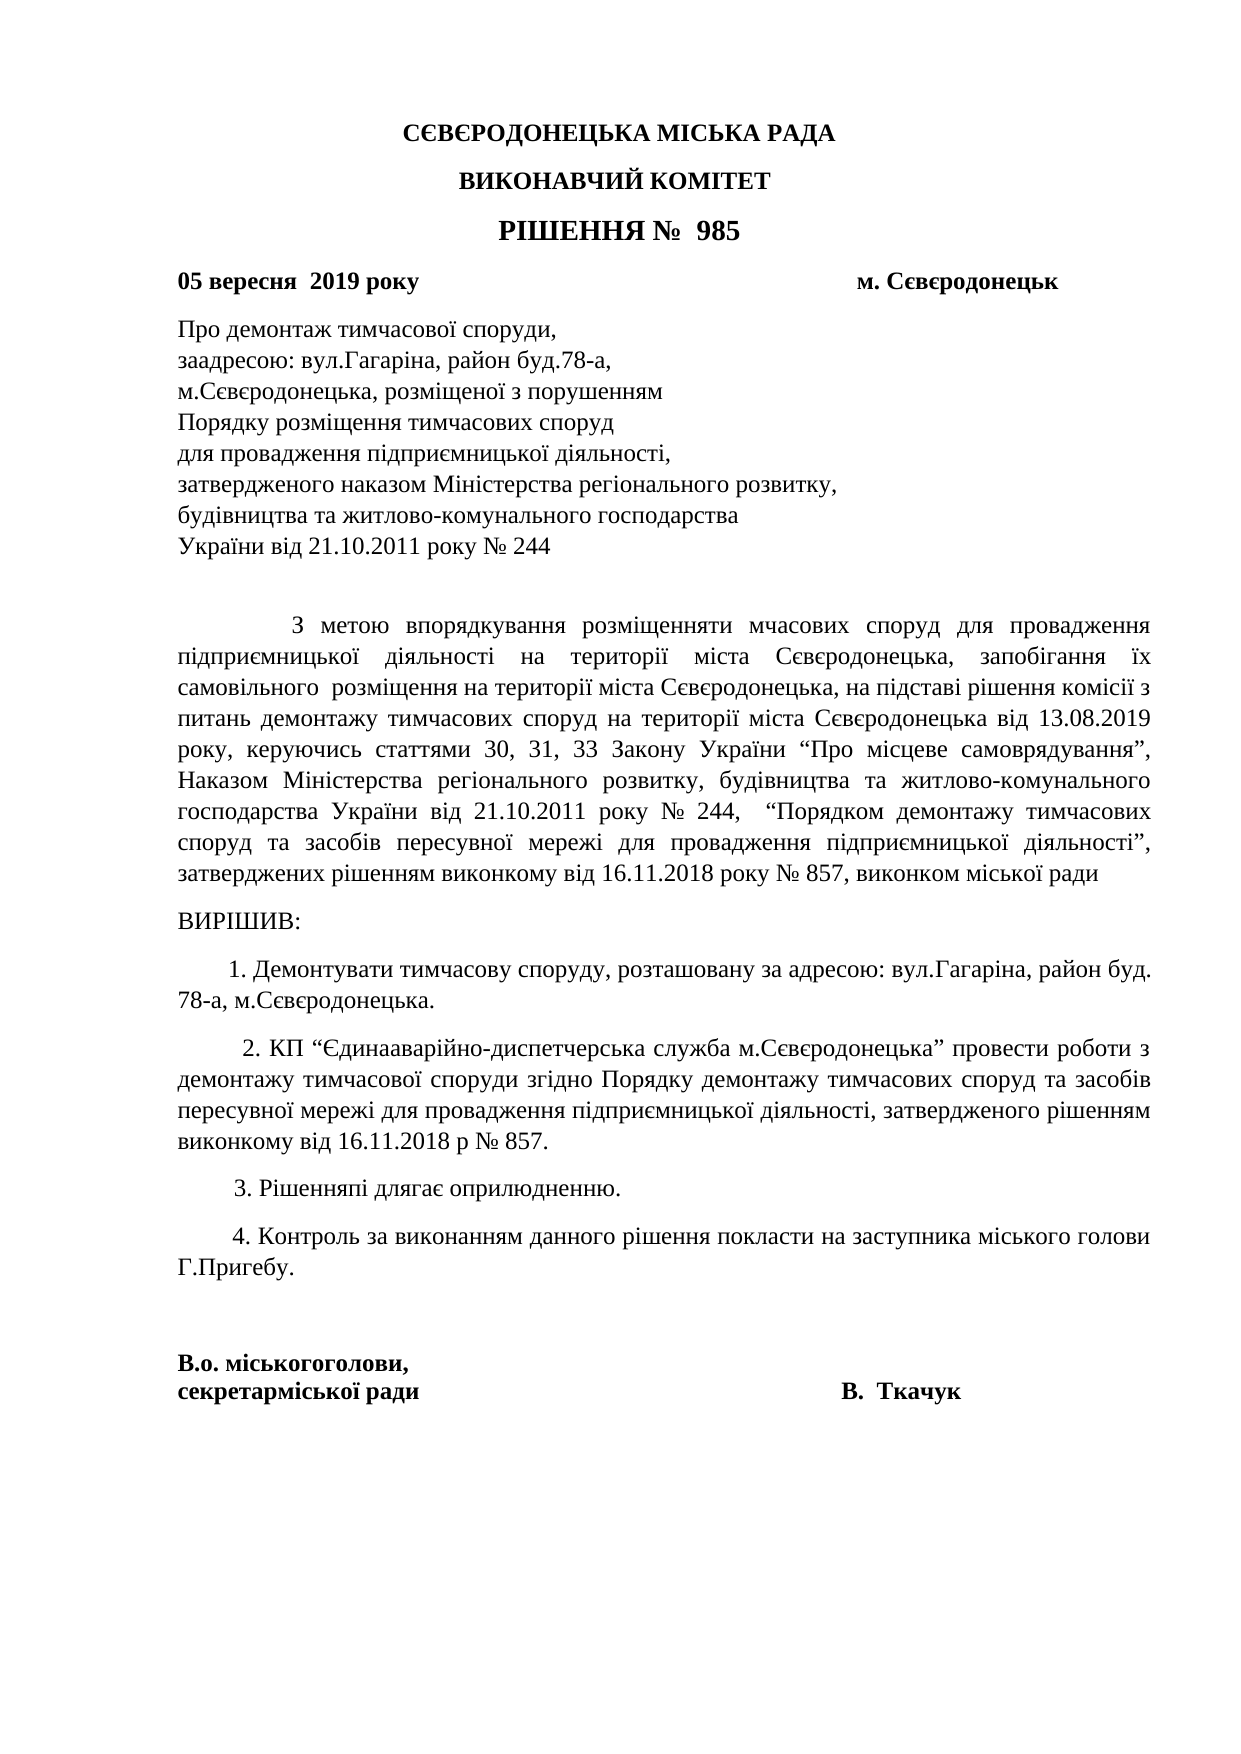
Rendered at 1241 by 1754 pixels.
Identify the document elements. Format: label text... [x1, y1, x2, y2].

text заадресою: вул.Гагаріна, район буд.78-а, [177, 345, 1152, 374]
text затвердженого наказом Міністерства регіонального розвитку, [177, 469, 1152, 498]
text 05 вересня 2019 року м. Сєвєродонецьк [177, 266, 1152, 295]
text 3. Рішенняпі длягає оприлюдненню. [177, 1173, 1152, 1202]
text для провадження підприємницької діяльності, [177, 438, 1152, 467]
text секретарміської ради В. Ткачук [177, 1376, 1152, 1405]
text РІШЕННЯ № 985 [177, 213, 1152, 247]
text будівництва та житлово-комунального господарства [177, 500, 1152, 529]
text України від 21.10.2011 року № 244 [177, 531, 1152, 560]
text м.Сєвєродонецька, розміщеної з порушенням [177, 376, 1152, 405]
text ВИКОНАВЧИЙ КОМІТЕТ [177, 166, 1152, 194]
text З метою впорядкування розміщенняти мчасових споруд для провадження підприємницької діяльності на території міста Сєвєродонецька, запобігання їх самовільного розміщення на території міста Сєвєродонецька, на підставі рішення комісії з питань демонтажу тимчасових споруд на території міста Сєвєродонецька від 13.08.2019 року, керуючись статтями 30, 31, 33 Закону України “Про місцеве самоврядування”, Наказом Міністерства регіонального розвитку, будівництва та житлово-комунального господарства України від 21.10.2011 року № 244, “Порядком демонтажу тимчасових споруд та засобів пересувної мережі для провадження підприємницької діяльності”, затверджених рішенням виконкому від 16.11.2018 року № 857, виконком міської ради [177, 610, 1152, 887]
text Про демонтаж тимчасової споруди, [177, 314, 1152, 343]
text 1. Демонтувати тимчасову споруду, розташовану за адресою: вул.Гагаріна, район буд. 78-а, м.Сєвєродонецька. [177, 954, 1152, 1014]
text 2. КП “Єдинааварійно-диспетчерська служба м.Сєвєродонецька” провести роботи з демонтажу тимчасової споруди згідно Порядку демонтажу тимчасових споруд та засобів пересувної мережі для провадження підприємницької діяльності, затвердженого рішенням виконкому від 16.11.2018 р № 857. [177, 1033, 1152, 1154]
text В.о. міськогоголови, [177, 1348, 1152, 1376]
text ВИРІШИВ: [177, 906, 1152, 935]
text Порядку розміщення тимчасових споруд [177, 407, 1152, 436]
text 4. Контроль за виконанням данного рішення покласти на заступника міського голови Г.Пригебу. [177, 1221, 1152, 1281]
text СЄВЄРОДОНЕЦЬКА МІСЬКА РАДА [177, 118, 1152, 147]
